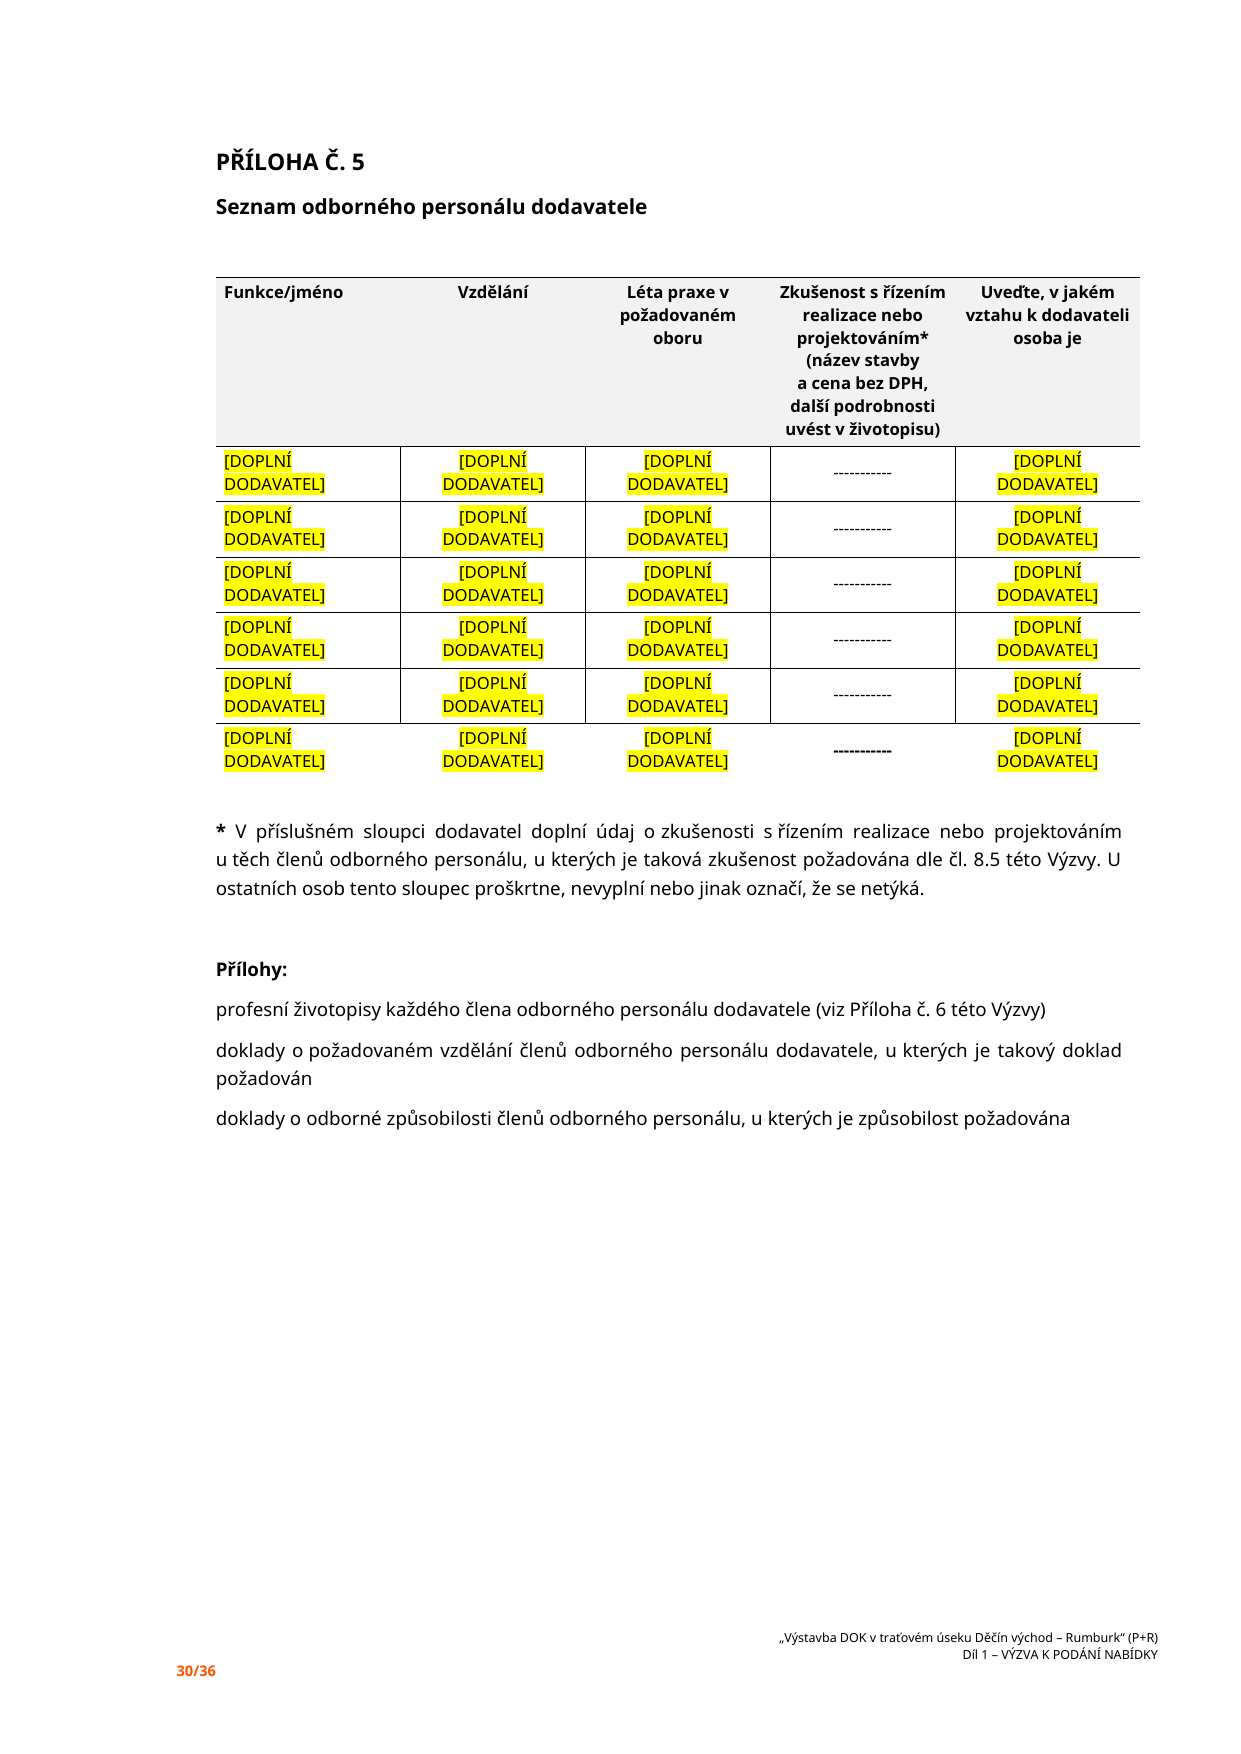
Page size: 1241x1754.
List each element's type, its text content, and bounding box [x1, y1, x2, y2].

text doklady o odborné způsobilosti členů odborného personálu, u kterých je způsobilost požadována [216, 1105, 1122, 1131]
table_cell [DOPLNÍ DODAVATEL] [956, 447, 1140, 501]
table_cell [DOPLNÍ DODAVATEL] [401, 447, 585, 501]
table_header Zkušenost s řízením realizace nebo projektováním* (název stavby a cena bez DPH, další podrobnosti uvést v životopisu) [770, 278, 955, 446]
table_cell [DOPLNÍ DODAVATEL] [216, 502, 400, 557]
table_cell [DOPLNÍ DODAVATEL] [956, 669, 1140, 723]
table_cell [DOPLNÍ DODAVATEL] [216, 669, 400, 723]
table_cell [DOPLNÍ DODAVATEL] [216, 558, 400, 612]
table_cell [DOPLNÍ DODAVATEL] [216, 724, 400, 778]
text Seznam odborného personálu dodavatele [216, 192, 1122, 221]
table_cell ----------- [771, 502, 955, 557]
table_cell [DOPLNÍ DODAVATEL] [216, 613, 400, 667]
text Přílohy: [216, 956, 1122, 981]
table_cell [DOPLNÍ DODAVATEL] [401, 502, 585, 557]
table_cell ----------- [770, 724, 955, 778]
table_header Vzdělání [400, 278, 585, 446]
table_cell [DOPLNÍ DODAVATEL] [586, 669, 770, 723]
text Příloha č. 5 [216, 146, 1122, 177]
table_cell [DOPLNÍ DODAVATEL] [586, 502, 770, 557]
table_header Léta praxe v požadovaném oboru [585, 278, 770, 446]
table_cell [DOPLNÍ DODAVATEL] [400, 724, 585, 778]
table_header Funkce/jméno [216, 278, 400, 446]
text * V příslušném sloupci dodavatel doplní údaj o zkušenosti s řízením realizace nebo projektováním u těch členů odborného personálu, u kterých je taková zkušenost požadována dle čl. 8.5 této Výzvy. U ostatních osob tento sloupec proškrtne, nevyplní nebo jinak označí, že se netýká. [216, 819, 1122, 900]
table_cell [DOPLNÍ DODAVATEL] [585, 724, 770, 778]
table_cell [DOPLNÍ DODAVATEL] [401, 669, 585, 723]
table_cell [DOPLNÍ DODAVATEL] [401, 613, 585, 667]
table_cell ----------- [771, 669, 955, 723]
table_cell [DOPLNÍ DODAVATEL] [401, 558, 585, 612]
table_cell ----------- [771, 613, 955, 667]
text profesní životopisy každého člena odborného personálu dodavatele (viz Příloha č. 6 této Výzvy) [216, 996, 1122, 1022]
text doklady o požadovaném vzdělání členů odborného personálu dodavatele, u kterých je takový doklad požadován [216, 1037, 1122, 1090]
table_cell [DOPLNÍ DODAVATEL] [586, 558, 770, 612]
table_header Uveďte, v jakém vztahu k dodavateli osoba je [955, 278, 1140, 446]
table_cell ----------- [771, 558, 955, 612]
table_cell [DOPLNÍ DODAVATEL] [955, 724, 1140, 778]
table_cell [DOPLNÍ DODAVATEL] [956, 613, 1140, 667]
table_cell [DOPLNÍ DODAVATEL] [956, 502, 1140, 557]
table_cell [DOPLNÍ DODAVATEL] [216, 447, 400, 501]
table_cell [DOPLNÍ DODAVATEL] [586, 613, 770, 667]
table_cell ----------- [771, 447, 955, 501]
table_cell [DOPLNÍ DODAVATEL] [586, 447, 770, 501]
table_cell [DOPLNÍ DODAVATEL] [956, 558, 1140, 612]
